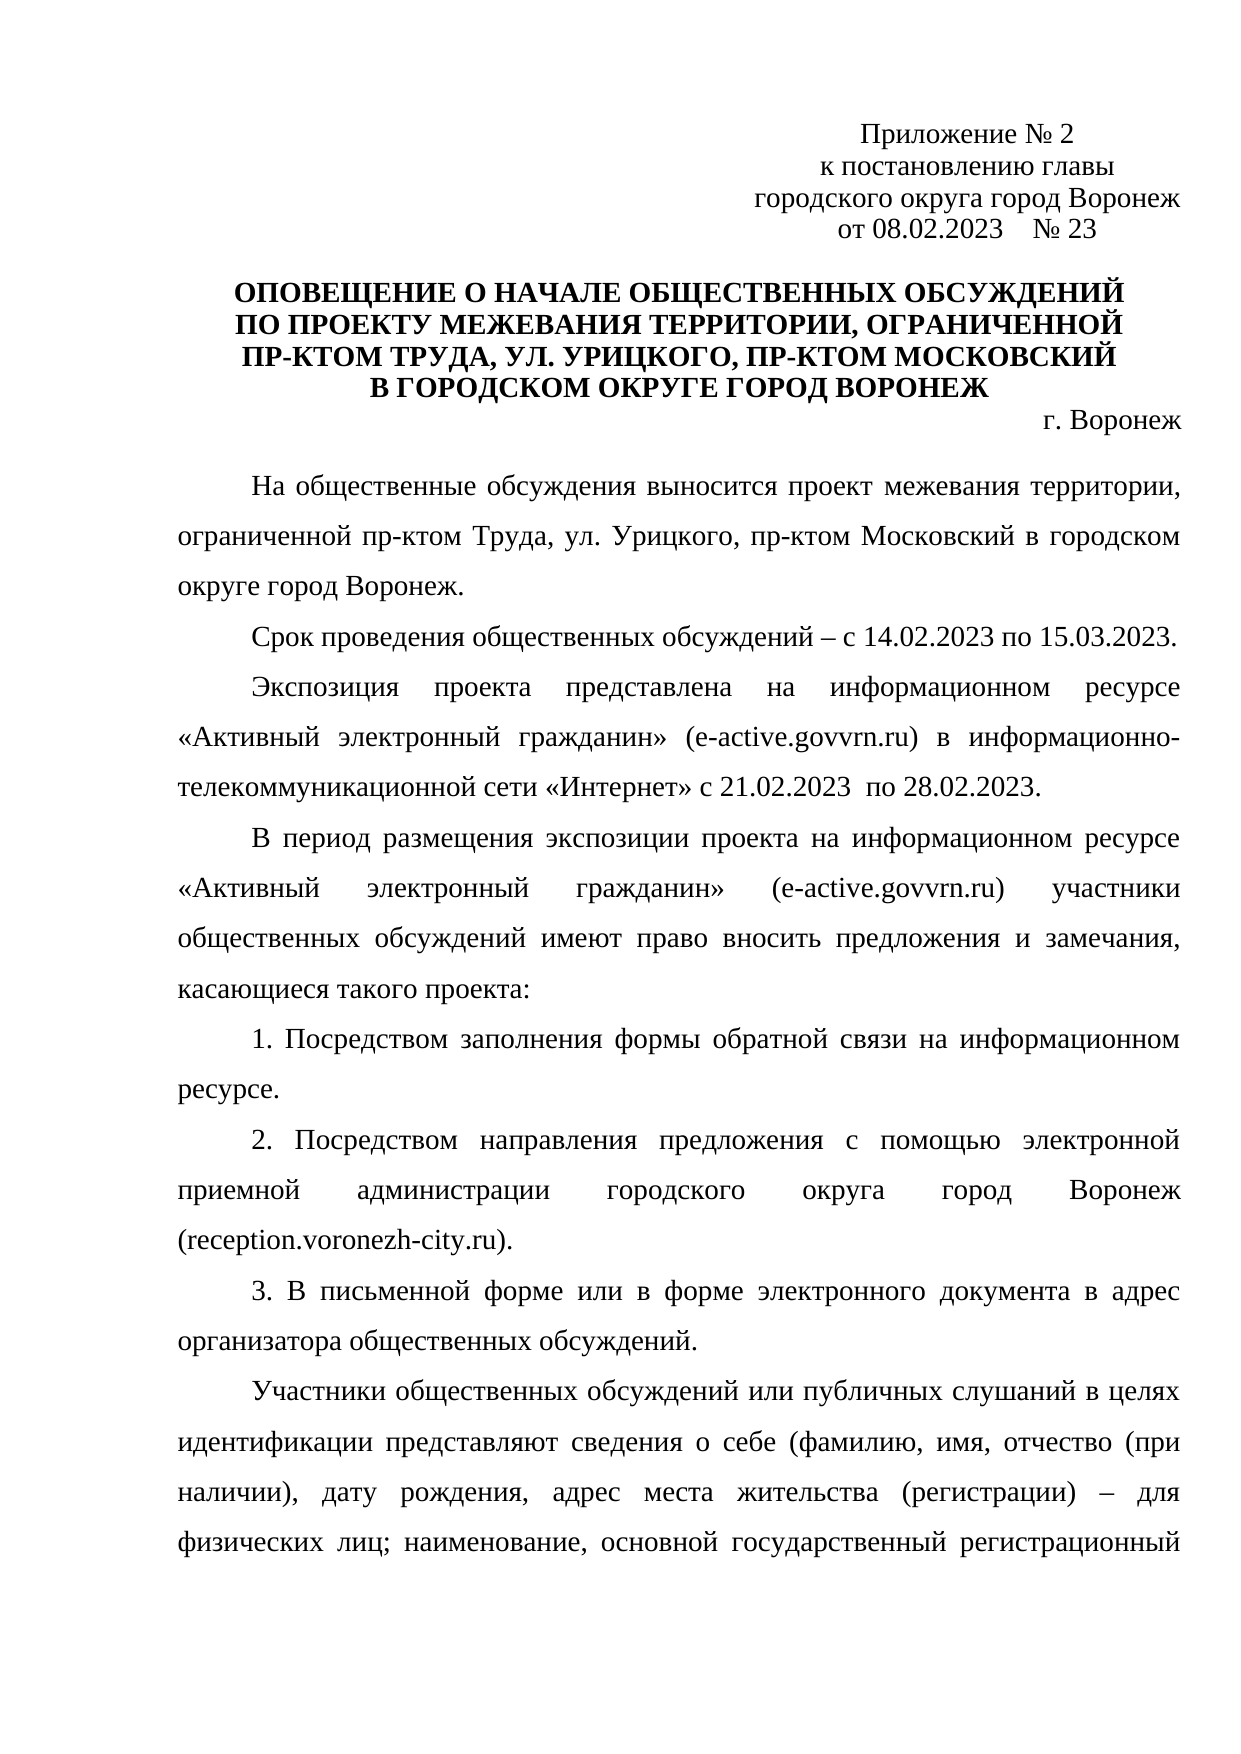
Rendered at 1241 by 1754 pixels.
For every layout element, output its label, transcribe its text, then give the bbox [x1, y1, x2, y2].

text В период размещения экспозиции проекта на информационном ресурсе «Активный электронный гражданин» (e-active.govvrn.ru) участники общественных обсуждений имеют право вносить предложения и замечания, касающиеся такого проекта: [177, 820, 1181, 1004]
text Экспозиция проекта представлена на информационном ресурсе «Активный электронный гражданин» (e-active.govvrn.ru) в информационно-телекоммуникационной сети «Интернет» с 21.02.2023 по 28.02.2023. [177, 669, 1181, 803]
text ОПОВЕЩЕНИЕ О НАЧАЛЕ ОБЩЕСТВЕННЫХ ОБСУЖДЕНИЙ [177, 277, 1181, 309]
text 2. Посредством направления предложения с помощью электронной приемной администрации городского округа город Воронеж (reception.voronezh-city.ru). [177, 1122, 1181, 1256]
text городского округа город Воронеж [753, 182, 1181, 213]
text ПО ПРОЕКТУ МЕЖЕВАНИЯ ТЕРРИТОРИИ, ОГРАНИЧЕННОЙ ПР-КТОМ ТРУДА, УЛ. УРИЦКОГО, ПР-КТОМ МОСКОВСКИЙ [177, 309, 1181, 372]
text от 08.02.2023 № 23 [753, 213, 1181, 245]
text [177, 1373, 1181, 1558]
text Срок проведения общественных обсуждений – с 14.02.2023 по 15.03.2023. [177, 619, 1181, 652]
text г. Воронеж [177, 404, 1181, 436]
text к постановлению главы [753, 150, 1181, 182]
text 1. Посредством заполнения формы обратной связи на информационном ресурсе. [177, 1021, 1181, 1105]
text Приложение № 2 [753, 118, 1181, 150]
text В ГОРОДСКОМ ОКРУГЕ ГОРОД ВОРОНЕЖ [177, 372, 1181, 404]
text 3. В письменной форме или в форме электронного документа в адрес организатора общественных обсуждений. [177, 1273, 1181, 1357]
text На общественные обсуждения выносится проект межевания территории, ограниченной пр-ктом Труда, ул. Урицкого, пр-ктом Московский в городском округе город Воронеж. [177, 468, 1181, 602]
